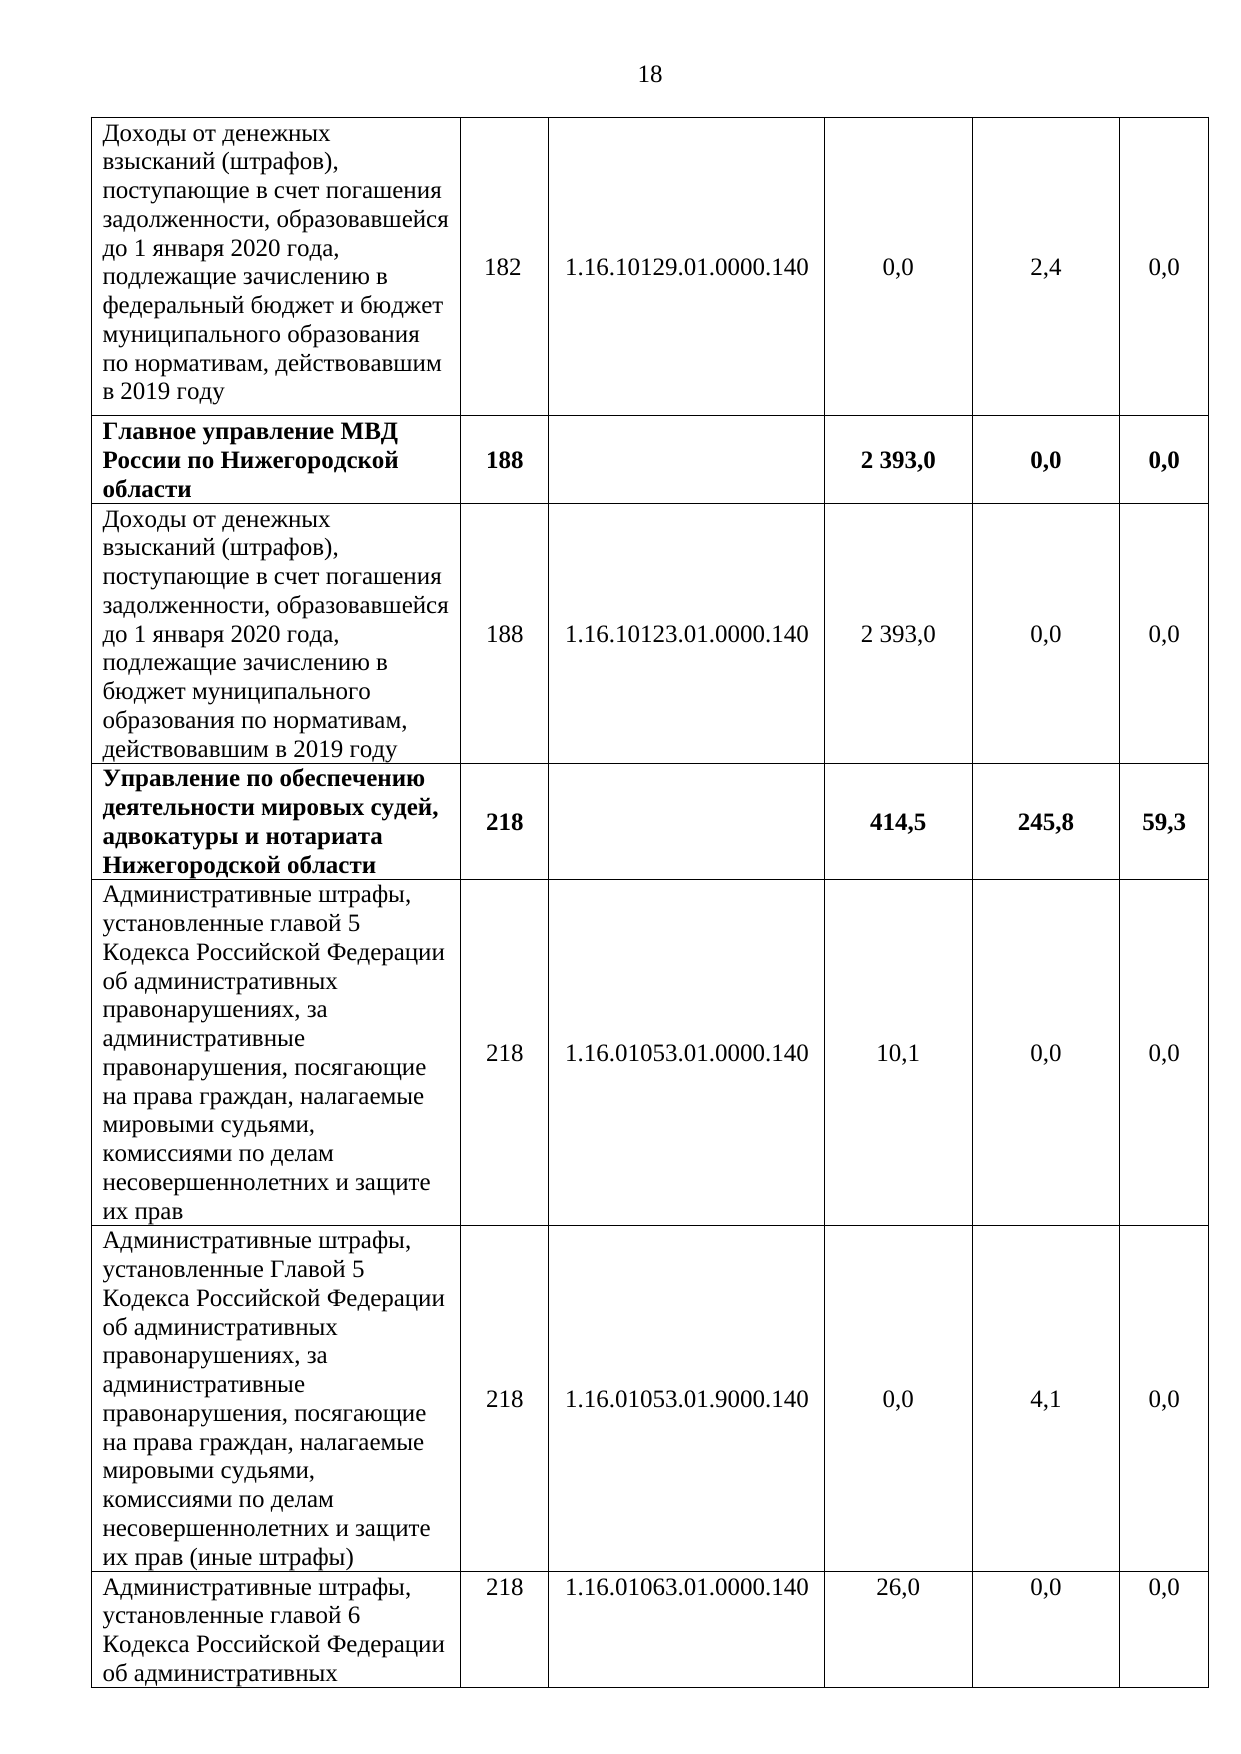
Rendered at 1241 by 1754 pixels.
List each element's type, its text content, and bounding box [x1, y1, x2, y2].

table_cell 0,0 [1120, 1226, 1208, 1571]
table_cell 0,0 [825, 118, 972, 415]
table_cell 188 [461, 416, 548, 503]
table_cell Административные штрафы, установленные Главой 5 Кодекса Российской Федерации об административных правонарушениях, за административные правонарушения, посягающие на права граждан, налагаемые мировыми судьями, комиссиями по делам несовершеннолетних и защите их прав (иные штрафы) [92, 1226, 460, 1571]
table_cell 245,8 [973, 764, 1119, 878]
table_cell 0,0 [973, 880, 1119, 1224]
table_cell [549, 416, 824, 503]
table_cell Управление по обеспечению деятельности мировых судей, адвокатуры и нотариата Нижегородской области [92, 764, 460, 878]
table_cell 0,0 [973, 1572, 1119, 1687]
table_cell Административные штрафы, установленные главой 5 Кодекса Российской Федерации об административных правонарушениях, за административные правонарушения, посягающие на права граждан, налагаемые мировыми судьями, комиссиями по делам несовершеннолетних и защите их прав [92, 880, 460, 1224]
table_cell 0,0 [1120, 1572, 1208, 1687]
table_cell 0,0 [1120, 504, 1208, 762]
table_cell 0,0 [1120, 416, 1208, 503]
table_cell 4,1 [973, 1226, 1119, 1571]
table_cell 414,5 [825, 764, 972, 878]
table_cell 0,0 [973, 504, 1119, 762]
table_cell 0,0 [1120, 880, 1208, 1224]
table_cell Главное управление МВД России по Нижегородской области [92, 416, 460, 503]
table_cell 1.16.01053.01.0000.140 [549, 880, 824, 1224]
table_cell 2 393,0 [825, 416, 972, 503]
table_cell 218 [461, 880, 548, 1224]
table_cell 218 [461, 764, 548, 878]
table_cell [549, 1572, 824, 1687]
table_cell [92, 1572, 460, 1687]
table_cell 182 [461, 118, 548, 415]
table_cell 10,1 [825, 880, 972, 1224]
table_cell 1.16.10123.01.0000.140 [549, 504, 824, 762]
table_cell 0,0 [825, 1226, 972, 1571]
table_cell 2,4 [973, 118, 1119, 415]
table_cell 0,0 [1120, 118, 1208, 415]
table_cell Доходы от денежных взысканий (штрафов), поступающие в счет погашения задолженности, образовавшейся до 1 января 2020 года, подлежащие зачислению в бюджет муниципального образования по нормативам, действовавшим в 2019 году [92, 504, 460, 762]
table_cell 1.16.01053.01.9000.140 [549, 1226, 824, 1571]
table_cell 0,0 [973, 416, 1119, 503]
table_cell 59,3 [1120, 764, 1208, 878]
table_cell 188 [461, 504, 548, 762]
table_cell 1.16.10129.01.0000.140 [549, 118, 824, 415]
table_cell [549, 764, 824, 878]
table_cell 218 [461, 1572, 548, 1687]
table_cell Доходы от денежных взысканий (штрафов), поступающие в счет погашения задолженности, образовавшейся до 1 января 2020 года, подлежащие зачислению в федеральный бюджет и бюджет муниципального образования по нормативам, действовавшим в 2019 году [92, 118, 460, 415]
table_cell 2 393,0 [825, 504, 972, 762]
table_cell 218 [461, 1226, 548, 1571]
table_cell 26,0 [825, 1572, 972, 1687]
